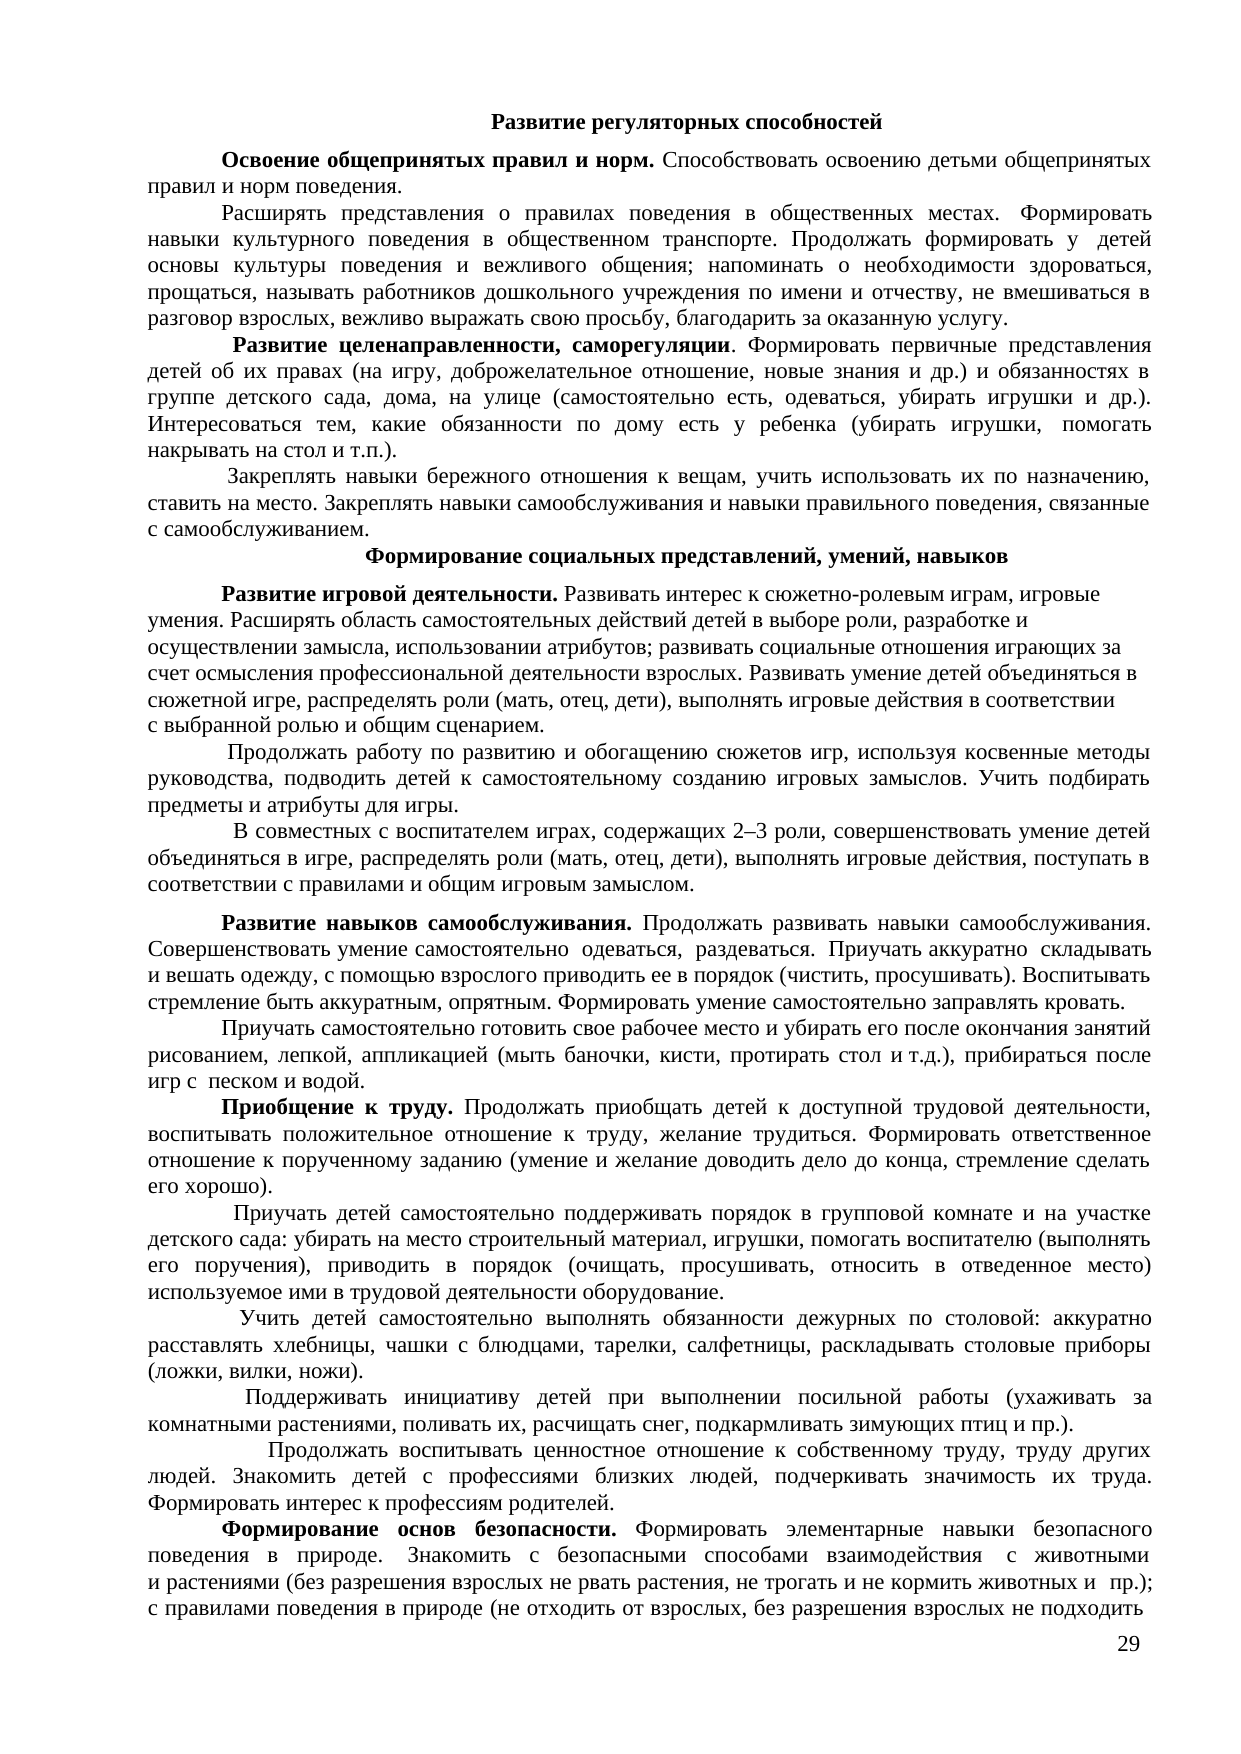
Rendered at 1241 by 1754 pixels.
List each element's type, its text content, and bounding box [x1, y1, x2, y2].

text Закреплять навыки бережного отношения к вещам, учить использовать их по назначению, ставить на место. Закреплять навыки самообслуживания и навыки правильного поведения, связанные с самообслуживанием. [147, 462, 1152, 541]
text Освоение общепринятых правил и норм. Способствовать освоению детьми общепринятых правил и норм поведения. [147, 146, 1151, 199]
subtitle Формирование социальных представлений, умений, навыков [365, 542, 1176, 568]
text В совместных с воспитателем играх, содержащих 2–3 роли, совершенствовать умение детей объединяться в игре, распределять роли (мать, отец, дети), выполнять игровые действия, поступать в соответствии с правилами и общим игровым замыслом. [147, 817, 1152, 896]
text Развитие навыков самообслуживания. Продолжать развивать навыки самообслуживания. Совершенствовать умение самостоятельно одеваться, раздеваться. Приучать аккуратно складывать и вешать одежду, с помощью взрослого приводить ее в порядок (чистить, просушивать). Воспитывать стремление быть аккуратным, опрятным. Формировать умение самостоятельно заправлять кровать. [148, 909, 1152, 1014]
text Продолжать воспитывать ценностное отношение к собственному труду, труду других людей. Знакомить детей с профессиями близких людей, подчеркивать значимость их труда. Формировать интерес к профессиям родителей. [148, 1436, 1152, 1515]
text Приучать детей самостоятельно поддерживать порядок в групповой комнате и на участке детского сада: убирать на место строительный материал, игрушки, помогать воспитателю (выполнять его поручения), приводить в порядок (очищать, просушивать, относить в отведенное место) используемое ими в трудовой деятельности оборудование. [148, 1199, 1152, 1304]
text с выбранной ролью и общим сценарием. [147, 712, 1176, 738]
text Учить детей самостоятельно выполнять обязанности дежурных по столовой: аккуратно расставлять хлебницы, чашки с блюдцами, тарелки, салфетницы, раскладывать столовые приборы (ложки, вилки, ножи). [148, 1304, 1153, 1383]
text Расширять представления о правилах поведения в общественных местах. Формировать навыки культурного поведения в общественном транспорте. Продолжать формировать у детей основы культуры поведения и вежливого общения; напоминать о необходимости здороваться, прощаться, называть работников дошкольного учреждения по имени и отчеству, не вмешиваться в разговор взрослых, вежливо выражать свою просьбу, благодарить за оказанную услугу. [147, 199, 1152, 331]
text Приобщение к труду. Продолжать приобщать детей к доступной трудовой деятельности, воспитывать положительное отношение к труду, желание трудиться. Формировать ответственное отношение к порученному заданию (умение и желание доводить дело до конца, стремление сделать его хорошо). [148, 1093, 1152, 1199]
text Формирование основ безопасности. Формировать элементарные навыки безопасного поведения в природе. Знакомить с безопасными способами взаимодействия с животными и растениями (без разрешения взрослых не рвать растения, не трогать и не кормить животных и пр.); с правилами поведения в природе (не отходить от взрослых, без разрешения взрослых не подходить [148, 1515, 1153, 1621]
text Приучать самостоятельно готовить свое рабочее место и убирать его после окончания занятий рисованием, лепкой, аппликацией (мыть баночки, кисти, протирать стол и т.д.), прибираться после игр с песком и водой. [148, 1014, 1152, 1093]
text Развитие целенаправленности, саморегуляции. Формировать первичные представления детей об их правах (на игру, доброжелательное отношение, новые знания и др.) и обязанностях в группе детского сада, дома, на улице (самостоятельно есть, одеваться, убирать игрушки и др.). Интересоваться тем, какие обязанности по дому есть у ребенка (убирать игрушки, помогать накрывать на стол и т.п.). [147, 331, 1152, 462]
subtitle Развитие регуляторных способностей [491, 108, 1176, 134]
text Развитие игровой деятельности. Развивать интерес к сюжетно-ролевым играм, игровые умения. Расширять область самостоятельных действий детей в выборе роли, разработке и осуществлении замысла, использовании атрибутов; развивать социальные отношения играющих за счет осмысления профессиональной деятельности взрослых. Развивать умение детей объединяться в сюжетной игре, распределять роли (мать, отец, дети), выполнять игровые действия в соответствии [147, 580, 1152, 712]
text Продолжать работу по развитию и обогащению сюжетов игр, используя косвенные методы руководства, подводить детей к самостоятельному созданию игровых замыслов. Учить подбирать предметы и атрибуты для игры. [147, 738, 1152, 817]
text Поддерживать инициативу детей при выполнении посильной работы (ухаживать за комнатными растениями, поливать их, расчищать снег, подкармливать зимующих птиц и пр.). [148, 1383, 1152, 1436]
